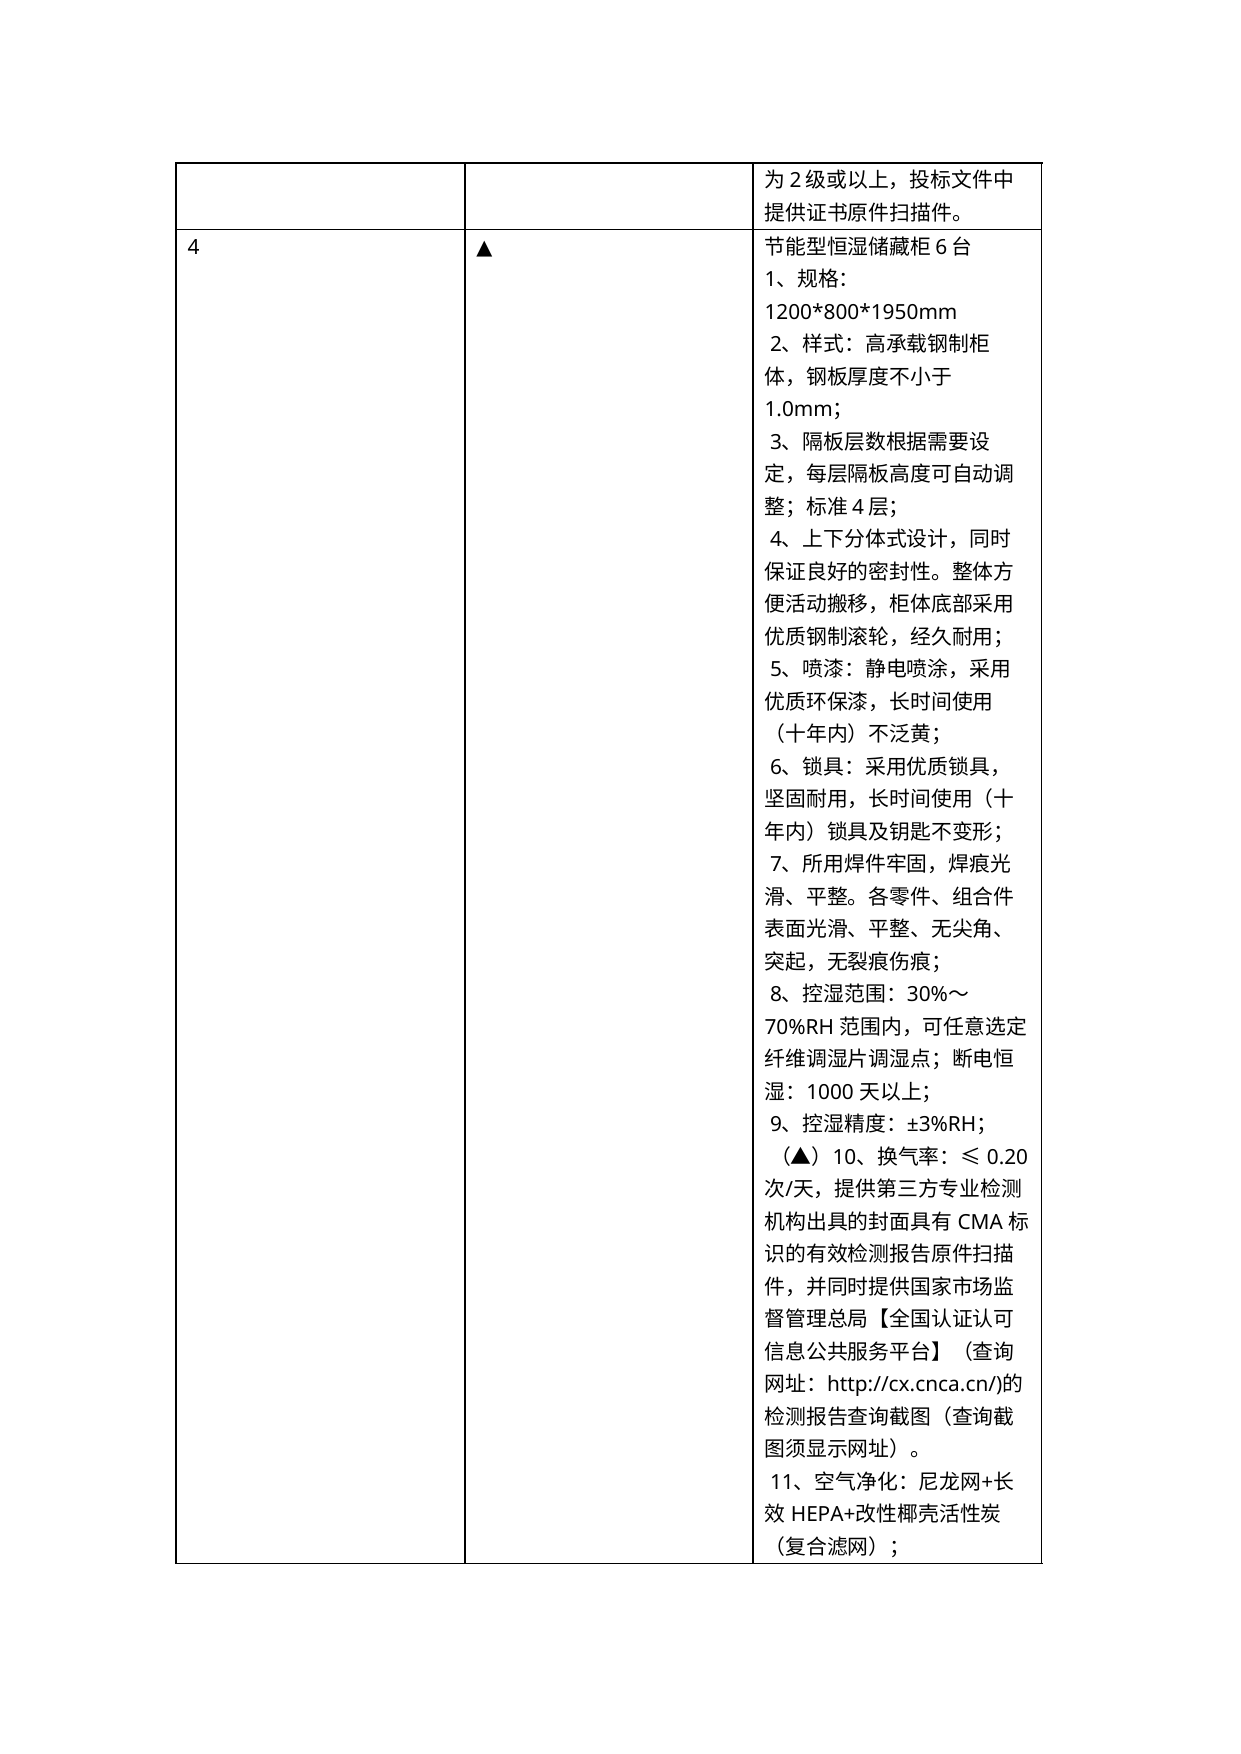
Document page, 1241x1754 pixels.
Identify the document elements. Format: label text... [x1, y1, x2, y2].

table_cell ▲ [466, 230, 752, 1563]
table_cell 4 [177, 230, 464, 1563]
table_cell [754, 230, 1041, 1563]
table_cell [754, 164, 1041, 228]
table_cell 3 [177, 164, 464, 228]
table_cell ▲ [466, 164, 752, 228]
